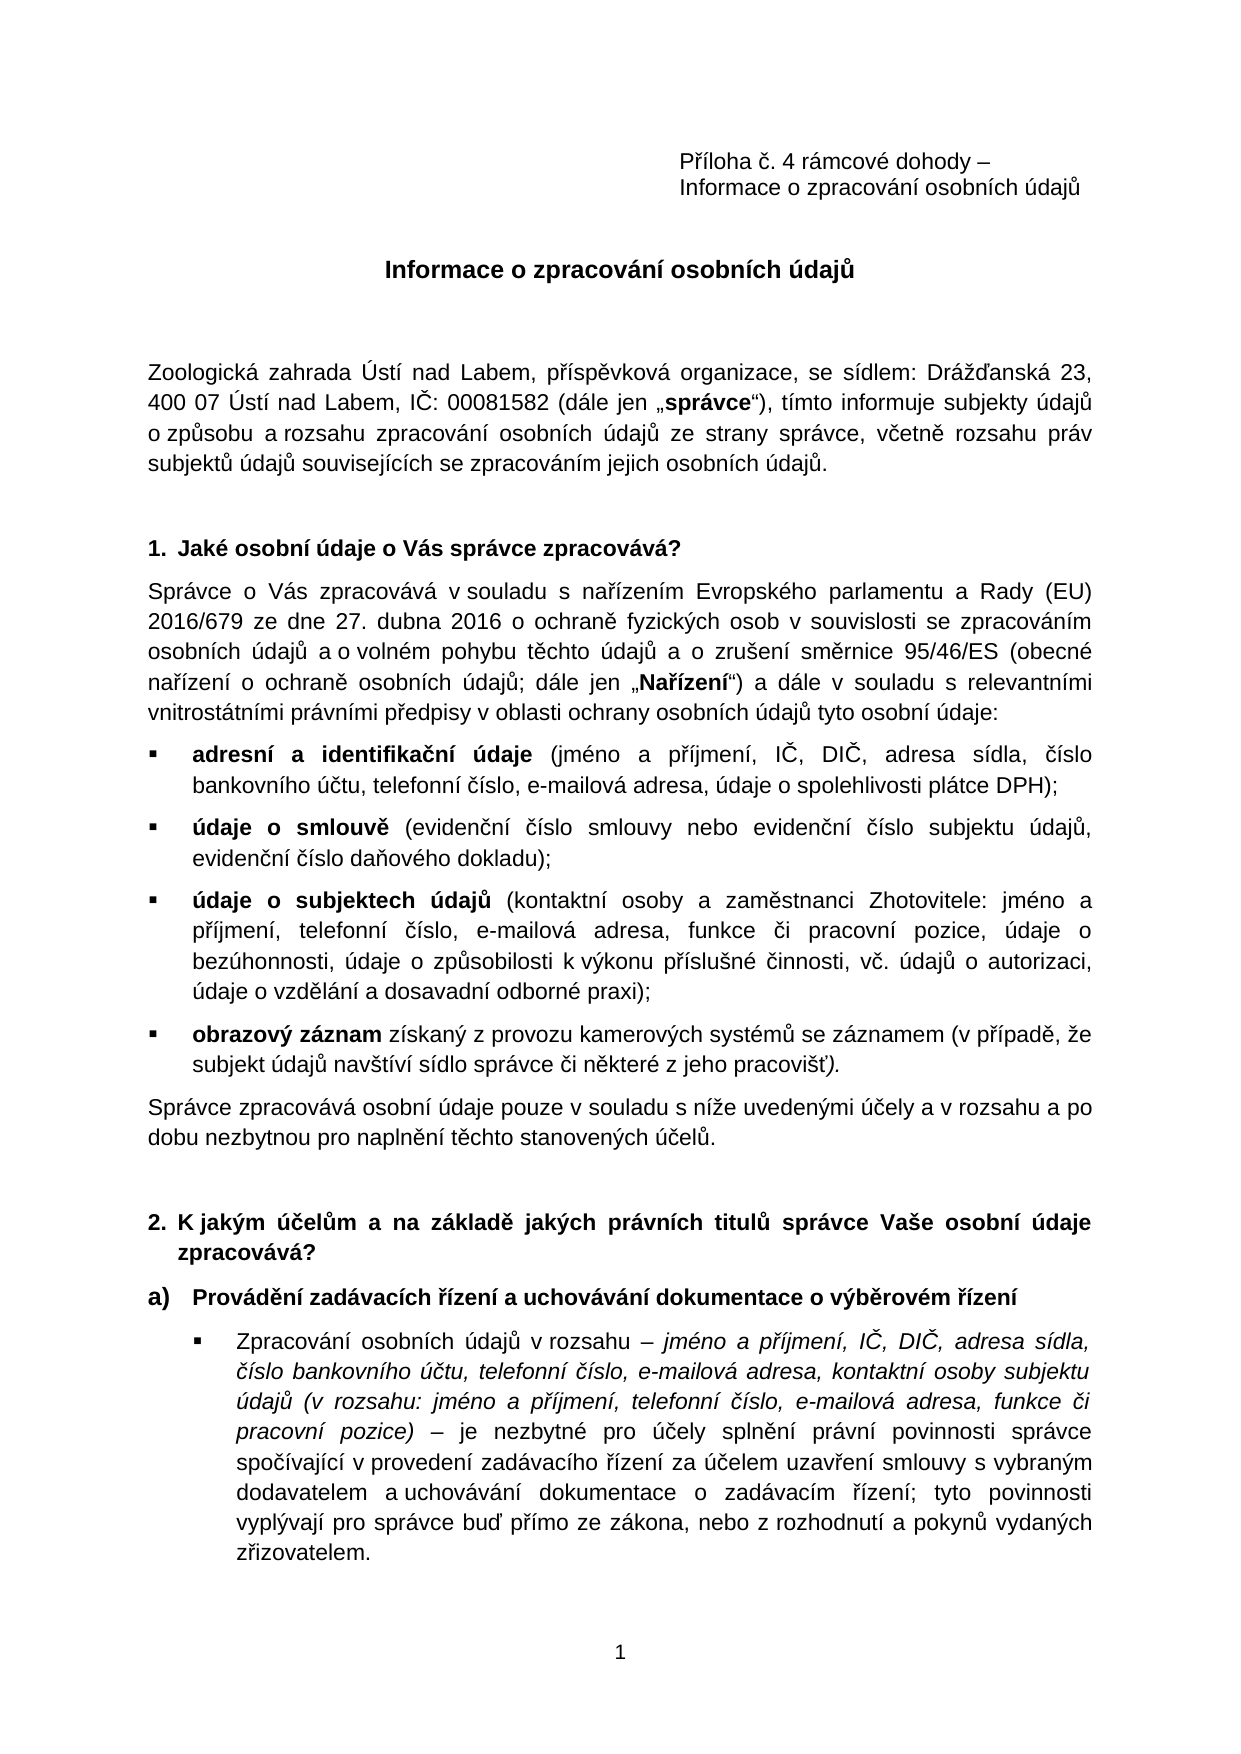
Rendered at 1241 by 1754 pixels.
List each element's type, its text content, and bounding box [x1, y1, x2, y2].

list K jakým účelům a na základě jakých právních titulů správce Vaše osobní údaje zpracovává? [148, 1209, 1093, 1266]
list Provádění zadávacích řízení a uchovávání dokumentace o výběrovém řízení [148, 1282, 1093, 1311]
list obrazový záznam získaný z provozu kamerových systémů se záznamem (v případě, že subjekt údajů navštíví sídlo správce či některé z jeho pracovišť). [148, 1021, 1093, 1077]
subtitle Informace o zpracování osobních údajů [148, 256, 1093, 284]
list Zpracování osobních údajů v rozsahu – jméno a příjmení, IČ, DIČ, adresa sídla, číslo bankovního účtu, telefonní číslo, e-mailová adresa, kontaktní osoby subjektu údajů (v rozsahu: jméno a příjmení, telefonní číslo, e-mailová adresa, funkce či pracovní pozice) – je nezbytné pro účely splnění právní povinnosti správce spočívající v provedení zadávacího řízení za účelem uzavření smlouvy s vybraným dodavatelem a uchovávání dokumentace o zadávacím řízení; tyto povinnosti vyplývají pro správce buď přímo ze zákona, nebo z rozhodnutí a pokynů vydaných zřizovatelem. [192, 1328, 1093, 1565]
text Správce o Vás zpracovává v souladu s nařízením Evropského parlamentu a Rady (EU) 2016/679 ze dne 27. dubna 2016 o ochraně fyzických osob v souvislosti se zpracováním osobních údajů a o volném pohybu těchto údajů a o zrušení směrnice 95/46/ES (obecné nařízení o ochraně osobních údajů; dále jen „Nařízení“) a dále v souladu s relevantními vnitrostátními právními předpisy v oblasti ochrany osobních údajů tyto osobní údaje: [148, 578, 1093, 725]
text Zoologická zahrada Ústí nad Labem, příspěvková organizace, se sídlem: Drážďanská 23, 400 07 Ústí nad Labem, IČ: 00081582 (dále jen „správce“), tímto informuje subjekty údajů o způsobu a rozsahu zpracování osobních údajů ze strany správce, včetně rozsahu práv subjektů údajů souvisejících se zpracováním jejich osobních údajů. [148, 386, 1093, 476]
text Správce zpracovává osobní údaje pouze v souladu s níže uvedenými účely a v rozsahu a po dobu nezbytnou pro naplnění těchto stanovených účelů. [148, 1093, 1093, 1150]
list údaje o subjektech údajů (kontaktní osoby a zaměstnanci Zhotovitele: jméno a příjmení, telefonní číslo, e-mailová adresa, funkce či pracovní pozice, údaje o bezúhonnosti, údaje o způsobilosti k výkonu příslušné činnosti, vč. údajů o autorizaci, údaje o vzdělání a dosavadní odborné praxi); [148, 887, 1093, 1004]
text Příloha č. 4 rámcové dohody – Informace o zpracování osobních údajů [990, 148, 1093, 200]
list údaje o smlouvě (evidenční číslo smlouvy nebo evidenční číslo subjektu údajů, evidenční číslo daňového dokladu); [148, 814, 1093, 871]
list adresní a identifikační údaje (jméno a příjmení, IČ, DIČ, adresa sídla, číslo bankovního účtu, telefonní číslo, e-mailová adresa, údaje o spolehlivosti plátce DPH); [148, 741, 1093, 798]
list Jaké osobní údaje o Vás správce zpracovává? [148, 535, 1093, 562]
